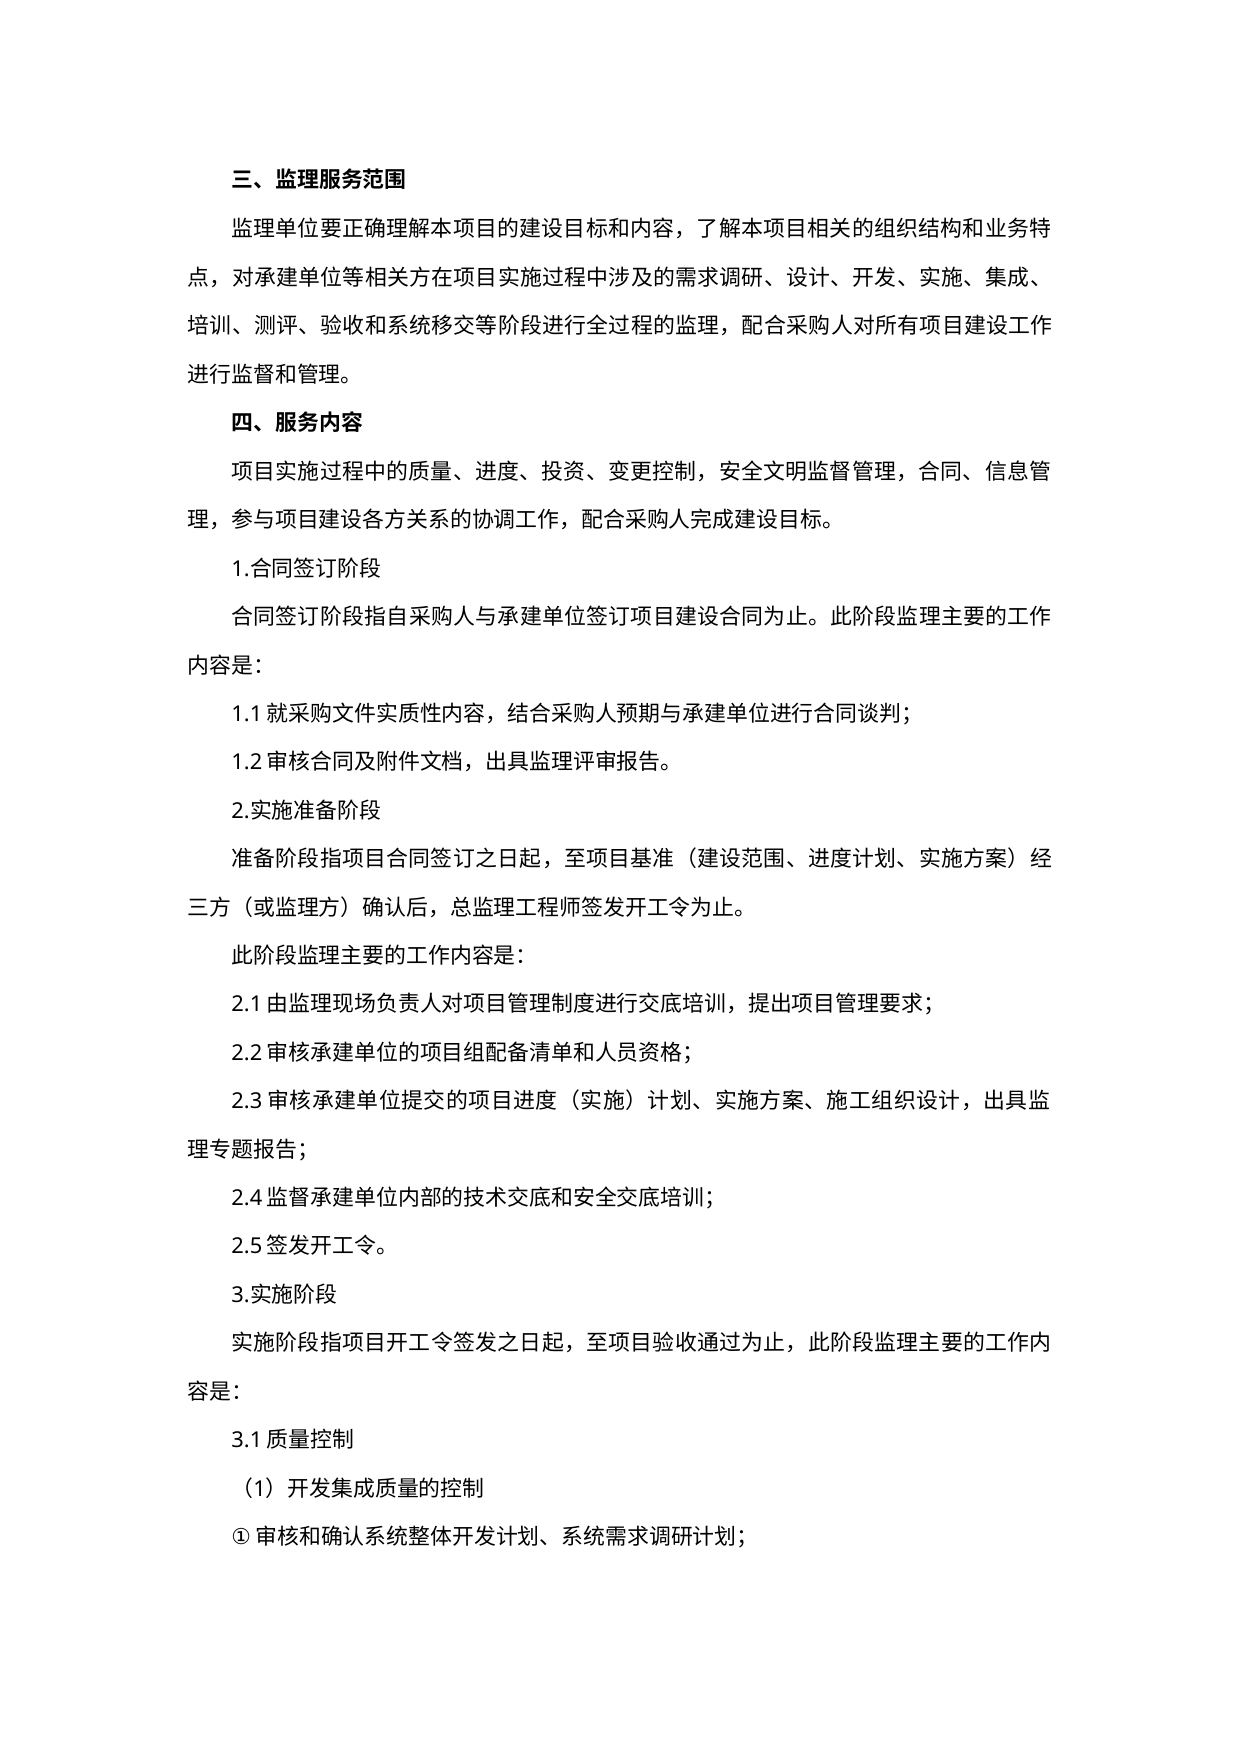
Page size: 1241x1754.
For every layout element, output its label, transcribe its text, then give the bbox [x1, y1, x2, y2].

text 此阶段监理主要的工作内容是： [187, 938, 1053, 970]
text ①审核和确认系统整体开发计划、系统需求调研计划； [187, 1519, 1053, 1551]
text 1.2审核合同及附件文档，出具监理评审报告。 [187, 744, 1053, 777]
text 2.实施准备阶段 [187, 792, 1053, 825]
text 监理单位要正确理解本项目的建设目标和内容，了解本项目相关的组织结构和业务特点，对承建单位等相关方在项目实施过程中涉及的需求调研、设计、开发、实施、集成、培训、测评、验收和系统移交等阶段进行全过程的监理，配合采购人对所有项目建设工作进行监督和管理。 [187, 210, 1053, 389]
text 实施阶段指项目开工令签发之日起，至项目验收通过为止，此阶段监理主要的工作内容是： [187, 1325, 1053, 1406]
text 3.1质量控制 [187, 1422, 1053, 1454]
text 3.实施阶段 [187, 1277, 1053, 1309]
text （1）开发集成质量的控制 [187, 1470, 1053, 1503]
text 1.1就采购文件实质性内容，结合采购人预期与承建单位进行合同谈判； [187, 696, 1053, 728]
text 2.3审核承建单位提交的项目进度（实施）计划、实施方案、施工组织设计，出具监理专题报告； [187, 1083, 1053, 1164]
text 四、服务内容 [187, 405, 1053, 437]
text 2.1由监理现场负责人对项目管理制度进行交底培训，提出项目管理要求； [187, 986, 1053, 1019]
text 2.4监督承建单位内部的技术交底和安全交底培训； [187, 1180, 1053, 1212]
text 合同签订阶段指自采购人与承建单位签订项目建设合同为止。此阶段监理主要的工作内容是： [187, 599, 1053, 680]
text 项目实施过程中的质量、进度、投资、变更控制，安全文明监督管理，合同、信息管理，参与项目建设各方关系的协调工作，配合采购人完成建设目标。 [187, 453, 1053, 534]
text 2.2审核承建单位的项目组配备清单和人员资格； [187, 1034, 1053, 1067]
text 准备阶段指项目合同签订之日起，至项目基准（建设范围、进度计划、实施方案）经三方（或监理方）确认后，总监理工程师签发开工令为止。 [187, 841, 1053, 922]
text 1.合同签订阶段 [187, 550, 1053, 583]
text 2.5签发开工令。 [187, 1228, 1053, 1261]
text 三、监理服务范围 [187, 162, 1053, 194]
